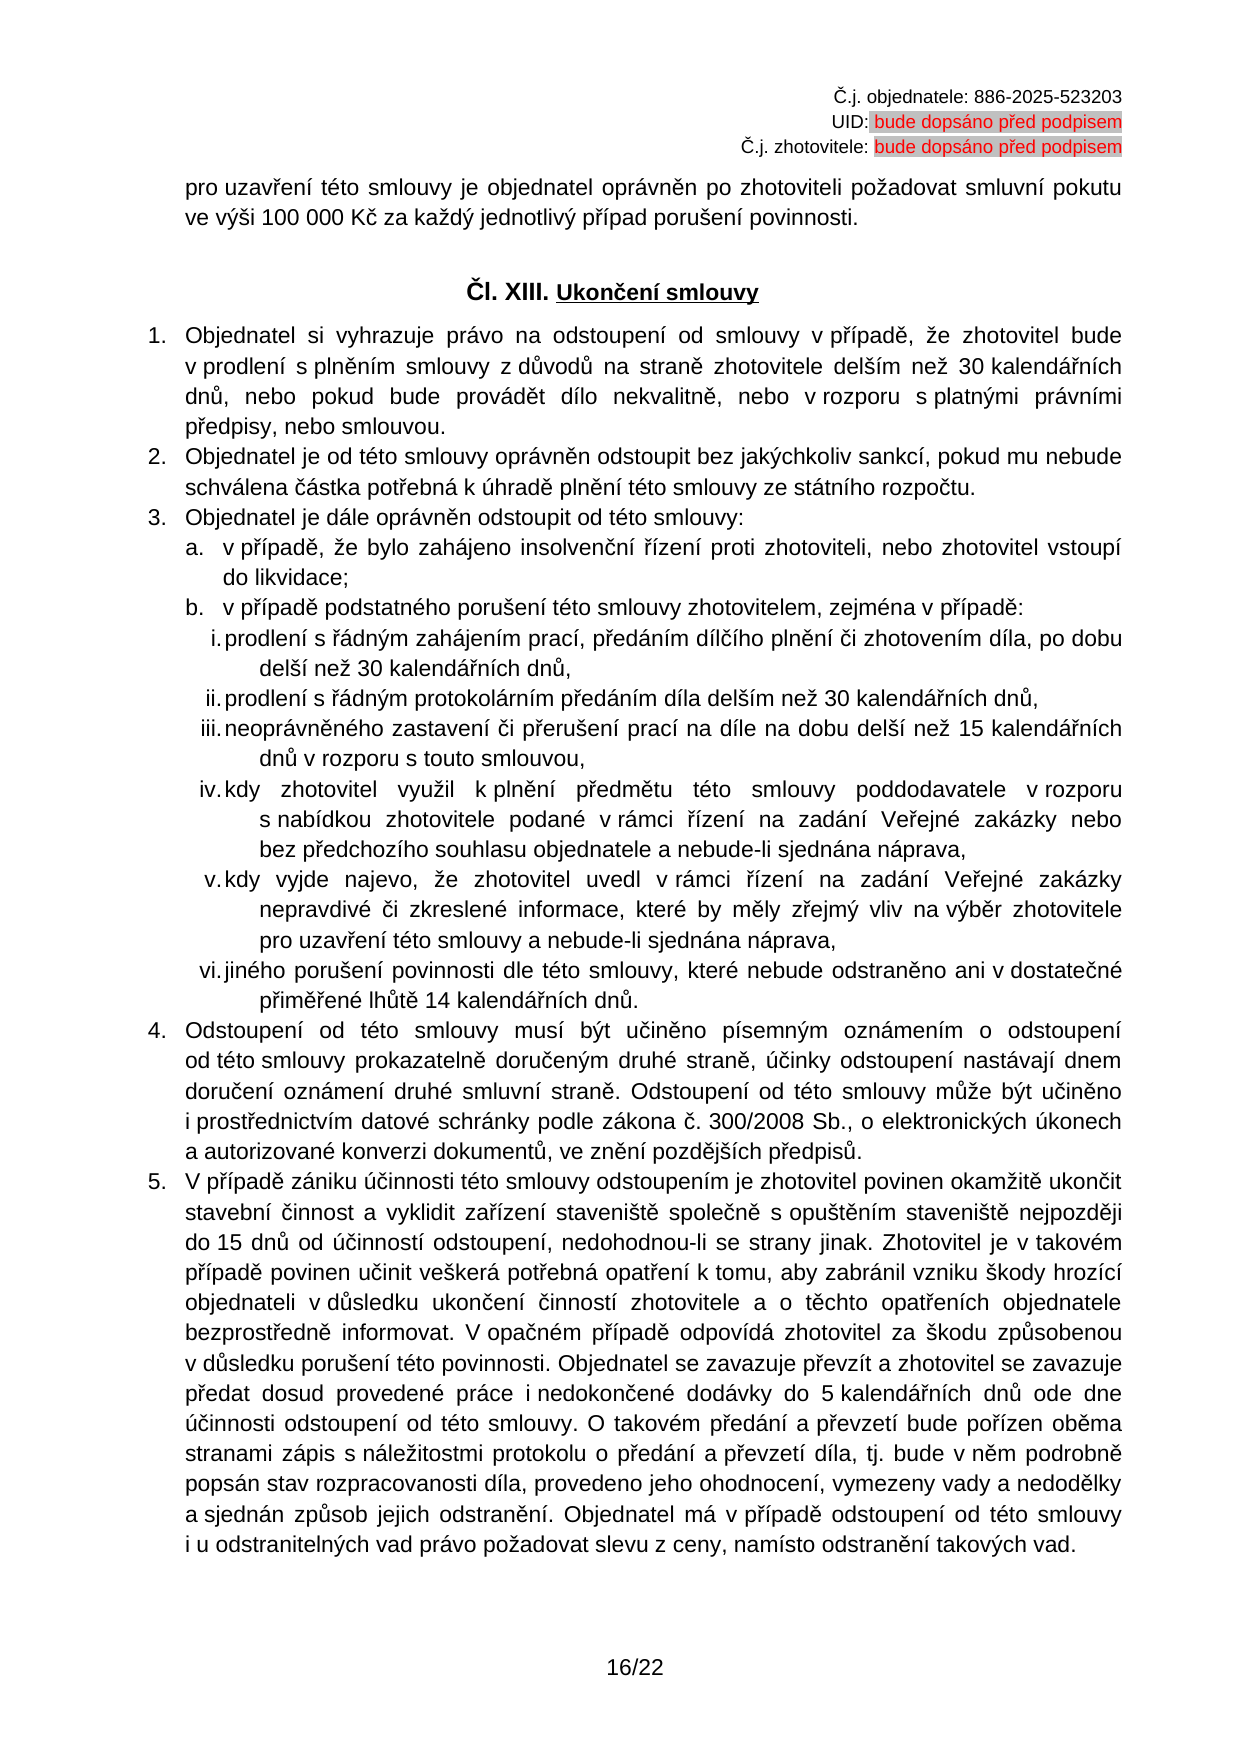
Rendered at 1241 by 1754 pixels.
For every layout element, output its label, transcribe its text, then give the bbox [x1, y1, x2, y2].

list Objednatel je od této smlouvy oprávněn odstoupit bez jakýchkoliv sankcí, pokud mu nebude schválena částka potřebná k úhradě plnění této smlouvy ze státního rozpočtu. [148, 443, 1122, 500]
list Objednatel je dále oprávněn odstoupit od této smlouvy: [148, 504, 1122, 530]
list prodlení s řádným zahájením prací, předáním dílčího plnění či zhotovením díla, po dobu delší než 30 kalendářních dnů, [222, 624, 1122, 681]
list kdy zhotovitel využil k plnění předmětu této smlouvy poddodavatele v rozporu s nabídkou zhotovitele podané v rámci řízení na zadání Veřejné zakázky nebo bez předchozího souhlasu objednatele a nebude-li sjednána náprava, [222, 776, 1122, 862]
list V případě zániku účinnosti této smlouvy odstoupením je zhotovitel povinen okamžitě ukončit stavební činnost a vyklidit zařízení staveniště společně s opuštěním staveniště nejpozději do 15 dnů od účinností odstoupení, nedohodnou-li se strany jinak. Zhotovitel je v takovém případě povinen učinit veškerá potřebná opatření k tomu, aby zabránil vzniku škody hrozící objednateli v důsledku ukončení činností zhotovitele a o těchto opatřeních objednatele bezprostředně informovat. V opačném případě odpovídá zhotovitel za škodu způsobenou v důsledku porušení této povinnosti. Objednatel se zavazuje převzít a zhotovitel se zavazuje předat dosud provedené práce i nedokončené dodávky do 5 kalendářních dnů ode dne účinnosti odstoupení od této smlouvy. O takovém předání a převzetí bude pořízen oběma stranami zápis s náležitostmi protokolu o předání a převzetí díla, tj. bude v něm podrobně popsán stav rozpracovanosti díla, provedeno jeho ohodnocení, vymezeny vady a nedodělky a sjednán způsob jejich odstranění. Objednatel má v případě odstoupení od této smlouvy i u odstranitelných vad právo požadovat slevu z ceny, namísto odstranění takových vad. [148, 1168, 1122, 1557]
list neoprávněného zastavení či přerušení prací na díle na dobu delší než 15 kalendářních dnů v rozporu s touto smlouvou, [222, 715, 1122, 772]
text Ukončení smlouvy [148, 277, 1122, 306]
list Odstoupení od této smlouvy musí být učiněno písemným oznámením o odstoupení od této smlouvy prokazatelně doručeným druhé straně, účinky odstoupení nastávají dnem doručení oznámení druhé smluvní straně. Odstoupení od této smlouvy může být učiněno i prostřednictvím datové schránky podle zákona č. 300/2008 Sb., o elektronických úkonech a autorizované konverzi dokumentů, ve znění pozdějších předpisů. [148, 1017, 1122, 1164]
list v případě podstatného porušení této smlouvy zhotovitelem, zejména v případě: [185, 594, 1122, 621]
list kdy vyjde najevo, že zhotovitel uvedl v rámci řízení na zadání Veřejné zakázky nepravdivé či zkreslené informace, které by měly zřejmý vliv na výběr zhotovitele pro uzavření této smlouvy a nebude-li sjednána náprava, [222, 866, 1122, 953]
list v případě, že bylo zahájeno insolvenční řízení proti zhotoviteli, nebo zhotovitel vstoupí do likvidace; [185, 534, 1122, 590]
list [148, 174, 1122, 230]
list jiného porušení povinnosti dle této smlouvy, které nebude odstraněno ani v dostatečné přiměřené lhůtě 14 kalendářních dnů. [222, 957, 1122, 1013]
list prodlení s řádným protokolárním předáním díla delším než 30 kalendářních dnů, [222, 685, 1122, 711]
list Objednatel si vyhrazuje právo na odstoupení od smlouvy v případě, že zhotovitel bude v prodlení s plněním smlouvy z důvodů na straně zhotovitele delším než 30 kalendářních dnů, nebo pokud bude provádět dílo nekvalitně, nebo v rozporu s platnými právními předpisy, nebo smlouvou. [148, 322, 1122, 439]
